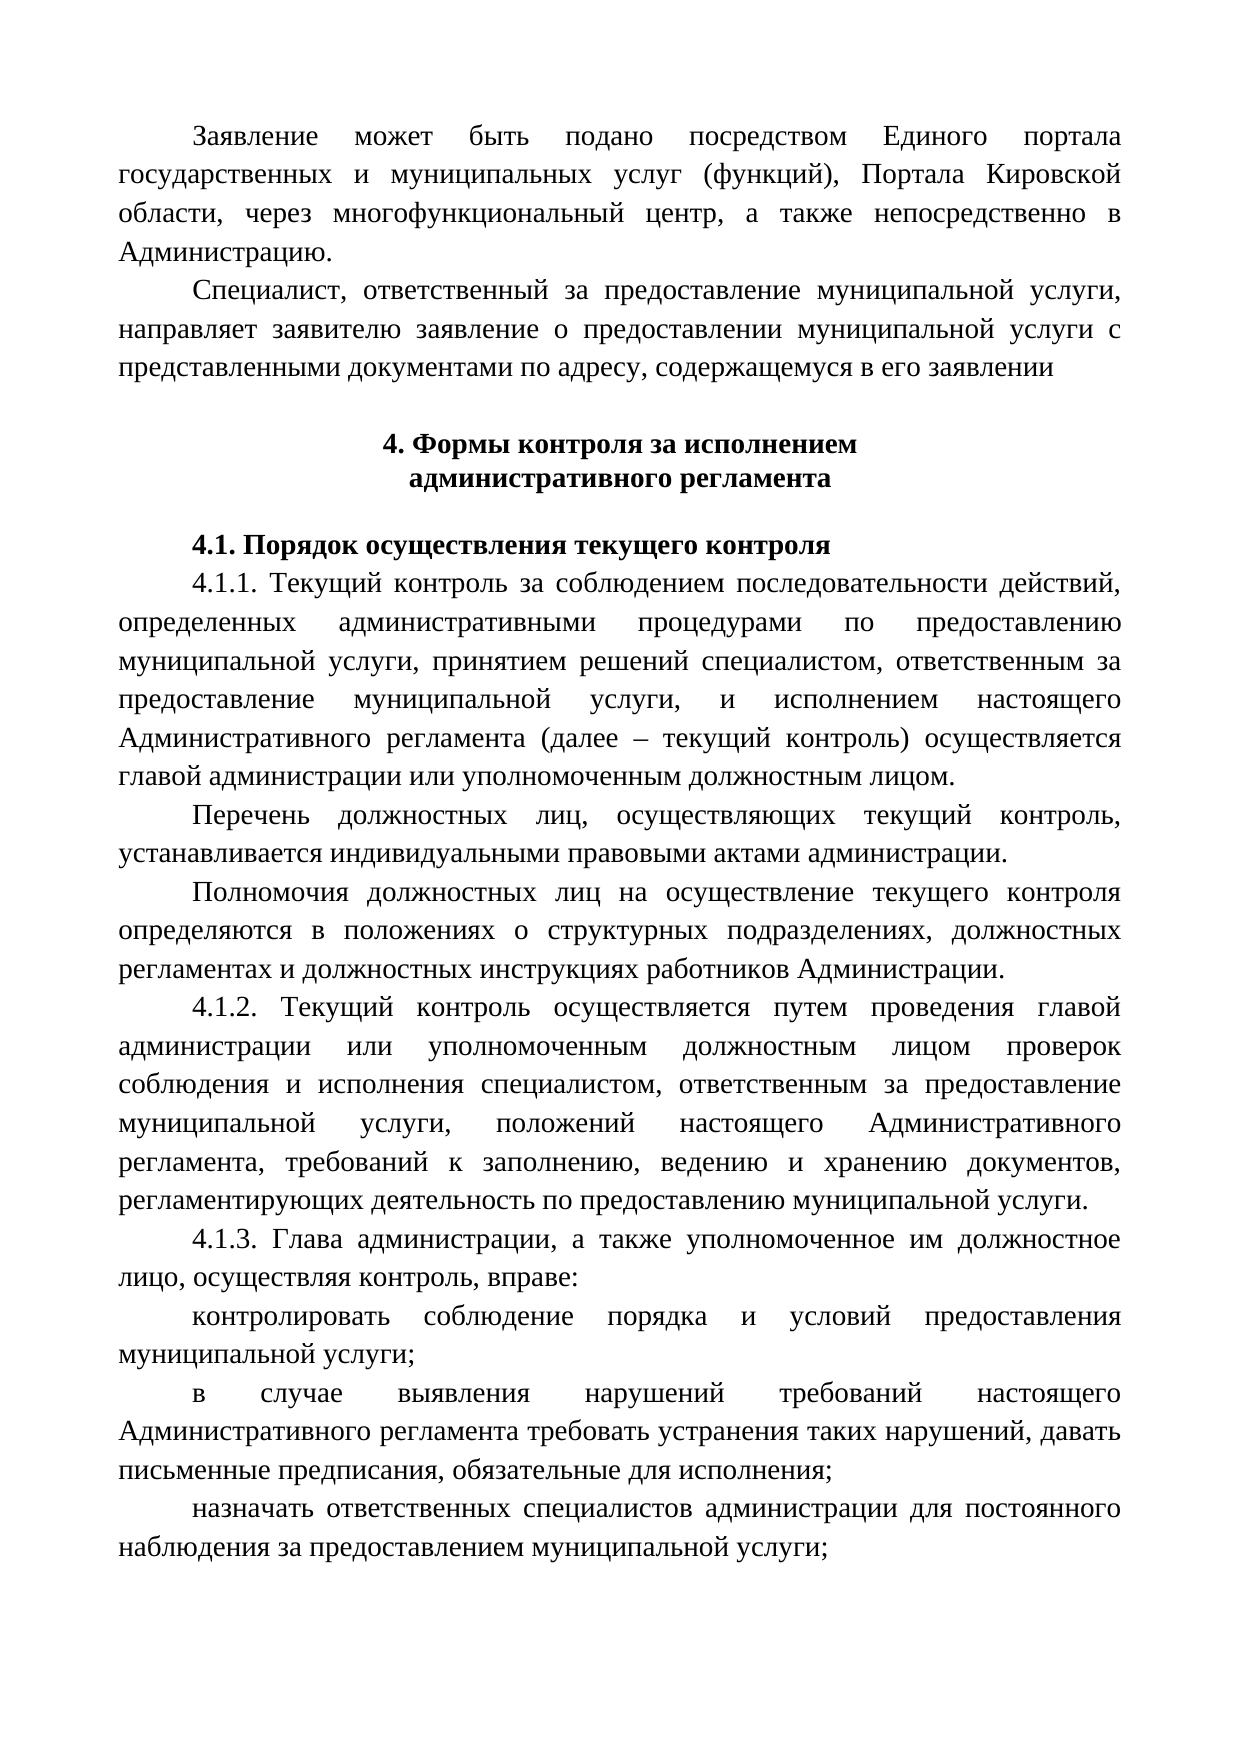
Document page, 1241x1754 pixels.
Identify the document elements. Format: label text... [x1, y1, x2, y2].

text 4.1.1. Текущий контроль за соблюдением последовательности действий, определенных административными процедурами по предоставлению муниципальной услуги, принятием решений специалистом, ответственным за предоставление муниципальной услуги, и исполнением настоящего Административного регламента (далее – текущий контроль) осуществляется главой администрации или уполномоченным должностным лицом. [118, 566, 1122, 792]
text 4.1.2. Текущий контроль осуществляется путем проведения главой администрации или уполномоченным должностным лицом проверок соблюдения и исполнения специалистом, ответственным за предоставление муниципальной услуги, положений настоящего Административного регламента, требований к заполнению, ведению и хранению документов, регламентирующих деятельность по предоставлению муниципальной услуги. [118, 989, 1122, 1216]
text 4.1. Порядок осуществления текущего контроля [118, 527, 1122, 561]
text 4. Формы контроля за исполнением [118, 426, 1122, 460]
text Заявление может быть подано посредством Единого портала государственных и муниципальных услуг (функций), Портала Кировской области, через многофункциональный центр, а также непосредственно в Администрацию. [118, 118, 1122, 267]
text Перечень должностных лиц, осуществляющих текущий контроль, устанавливается индивидуальными правовыми актами администрации. [118, 797, 1122, 869]
text административного регламента [118, 460, 1122, 493]
text контролировать соблюдение порядка и условий предоставления муниципальной услуги; [118, 1298, 1122, 1370]
text назначать ответственных специалистов администрации для постоянного наблюдения за предоставлением муниципальной услуги; [118, 1491, 1122, 1563]
text Полномочия должностных лиц на осуществление текущего контроля определяются в положениях о структурных подразделениях, должностных регламентах и должностных инструкциях работников Администрации. [118, 874, 1122, 984]
text 4.1.3. Глава администрации, а также уполномоченное им должностное лицо, осуществляя контроль, вправе: [118, 1221, 1122, 1293]
text Специалист, ответственный за предоставление муниципальной услуги, направляет заявителю заявление о предоставлении муниципальной услуги с представленными документами по адресу, содержащемуся в его заявлении [118, 272, 1122, 383]
text в случае выявления нарушений требований настоящего Административного регламента требовать устранения таких нарушений, давать письменные предписания, обязательные для исполнения; [118, 1375, 1122, 1486]
